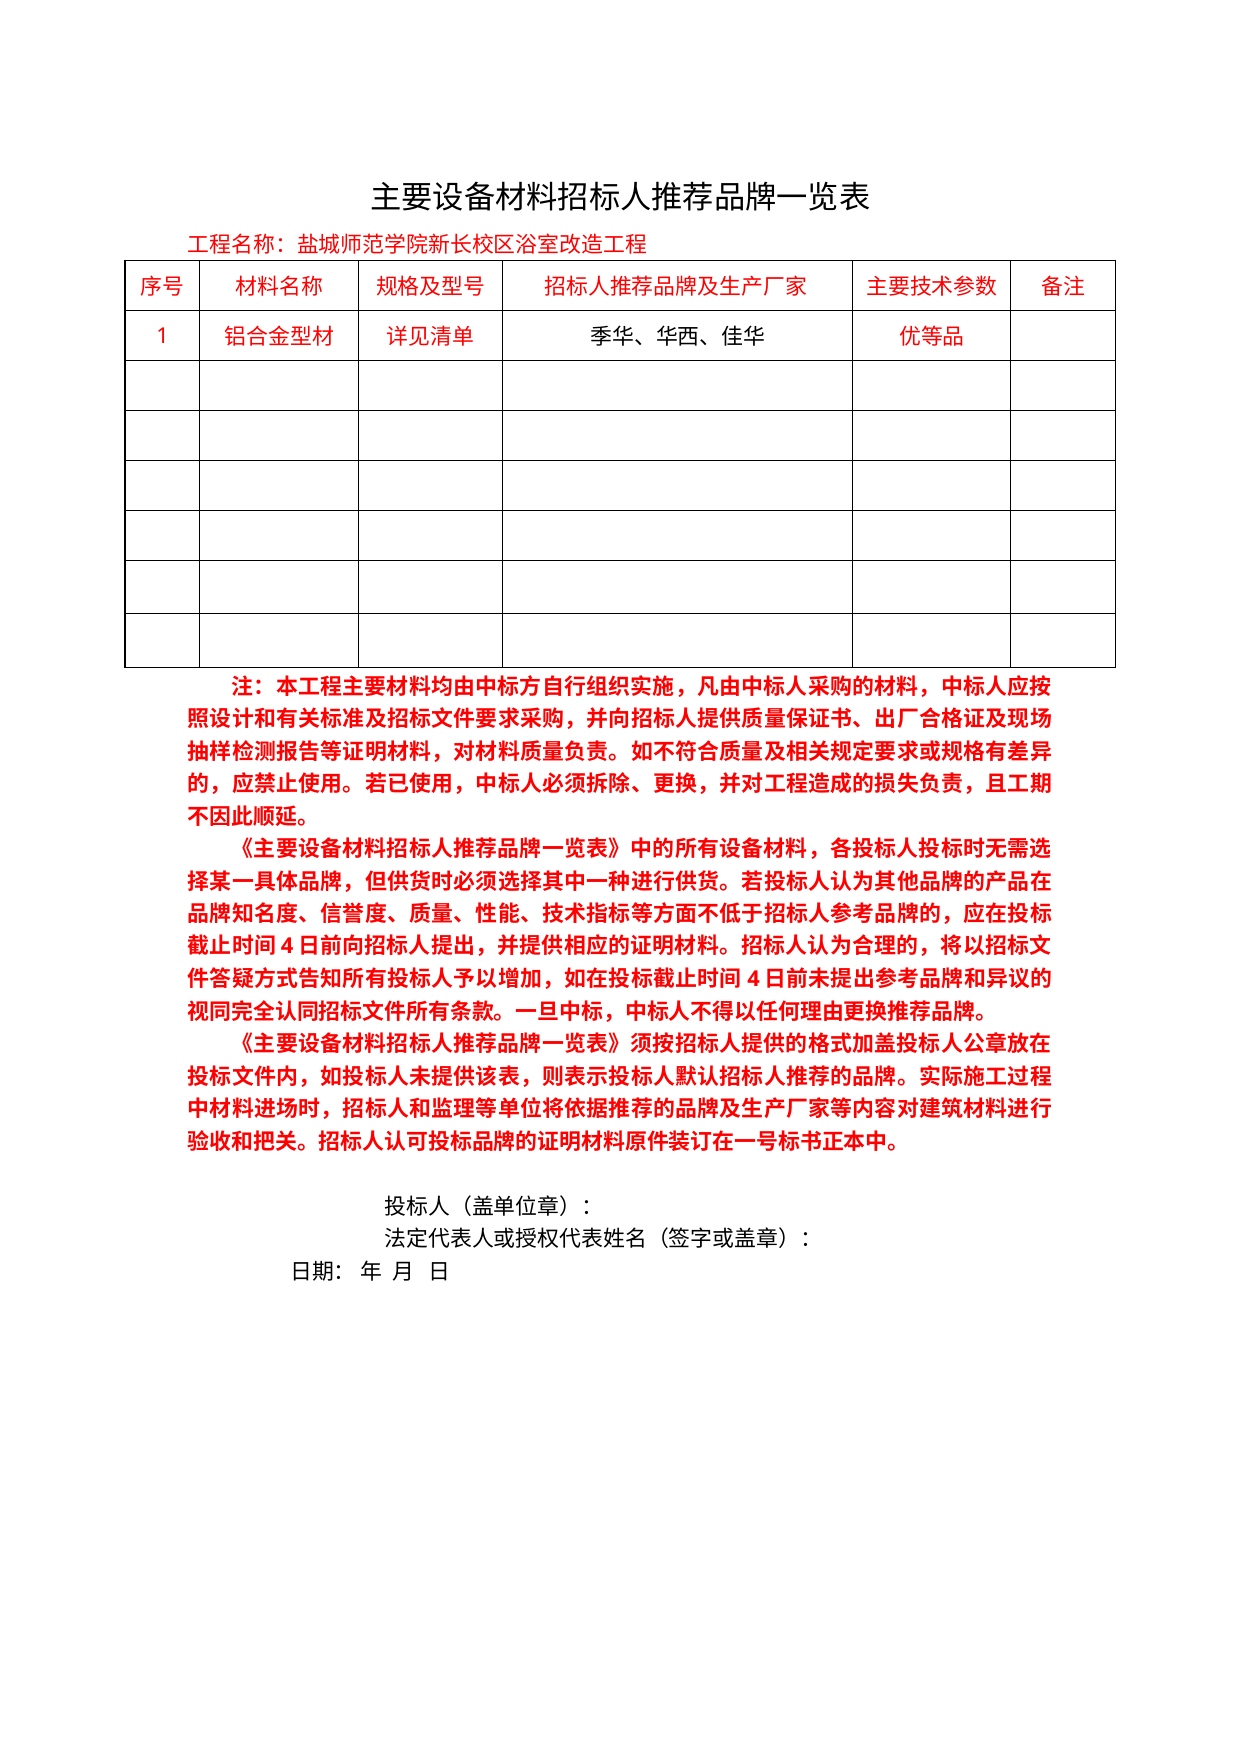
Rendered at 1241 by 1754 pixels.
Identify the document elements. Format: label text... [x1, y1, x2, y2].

text 注：本工程主要材料均由中标方自行组织实施，凡由中标人采购的材料，中标人应按照设计和有关标准及招标文件要求采购，并向招标人提供质量保证书、出厂合格证及现场抽样检测报告等证明材料，对材料质量负责。如不符合质量及相关规定要求或规格有差异的，应禁止使用。若已使用，中标人必须拆除、更换，并对工程造成的损失负责，且工期不因此顺延。 [187, 668, 1053, 831]
table_cell [359, 411, 502, 459]
table_cell [200, 561, 358, 613]
text 日期： 年 月 日 [187, 1253, 1053, 1286]
table_cell 铝合金型材 [200, 311, 358, 359]
table_cell [1011, 361, 1115, 409]
table_cell [853, 561, 1010, 613]
table_cell [853, 511, 1010, 559]
table_cell 1 [126, 311, 199, 359]
table_cell [503, 511, 852, 559]
text 《主要设备材料招标人推荐品牌一览表》须按招标人提供的格式加盖投标人公章放在投标文件内，如投标人未提供该表，则表示投标人默认招标人推荐的品牌。实际施工过程中材料进场时，招标人和监理等单位将依据推荐的品牌及生产厂家等内容对建筑材料进行验收和把关。招标人认可投标品牌的证明材料原件装订在一号标书正本中。 [187, 1026, 1053, 1156]
table_cell [1011, 511, 1115, 559]
table_header 序号 [126, 261, 199, 309]
table_cell [359, 511, 502, 559]
table_cell [1011, 614, 1115, 667]
table_header 备注 [1011, 261, 1115, 309]
table_cell [1011, 311, 1115, 359]
table_cell [503, 561, 852, 613]
table_cell [200, 511, 358, 559]
text 法定代表人或授权代表姓名（签字或盖章）： [187, 1221, 1053, 1253]
text 工程名称：盐城师范学院新长校区浴室改造工程 [187, 227, 1053, 259]
table_header 材料名称 [200, 261, 358, 309]
table_cell [503, 461, 852, 509]
table_cell 季华、华西、佳华 [503, 311, 852, 359]
table_cell [200, 461, 358, 509]
table_cell [200, 614, 358, 667]
table_cell [1011, 461, 1115, 509]
table_cell [200, 361, 358, 409]
table_cell [126, 411, 199, 459]
table_cell [126, 361, 199, 409]
table_cell [126, 511, 199, 559]
table_header 主要技术参数 [853, 261, 1010, 309]
table_cell [359, 614, 502, 667]
table_cell 优等品 [853, 311, 1010, 359]
table_cell [503, 361, 852, 409]
table_cell [503, 614, 852, 667]
table_header 招标人推荐品牌及生产厂家0 投标人投标品牌、产地" [503, 261, 852, 309]
table_cell [503, 411, 852, 459]
text 主要设备材料招标人推荐品牌一览表 [187, 162, 1053, 227]
table_cell [200, 411, 358, 459]
table_cell [853, 361, 1010, 409]
table_cell [126, 614, 199, 667]
table_cell [126, 561, 199, 613]
text 投标人（盖单位章）： [187, 1188, 1053, 1221]
table_cell [126, 461, 199, 509]
text 《主要设备材料招标人推荐品牌一览表》中的所有设备材料，各投标人投标时无需选择某一具体品牌，但供货时必须选择其中一种进行供货。若投标人认为其他品牌的产品在品牌知名度、信誉度、质量、性能、技术指标等方面不低于招标人参考品牌的，应在投标截止时间4日前向招标人提出，并提供相应的证明材料。招标人认为合理的，将以招标文件答疑方式告知所有投标人予以增加，如在投标截止时间4日前未提出参考品牌和异议的视同完全认同招标文件所有条款。一旦中标，中标人不得以任何理由更换推荐品牌。 [187, 831, 1053, 1026]
table_cell [1011, 411, 1115, 459]
table_header 规格及型号 [359, 261, 502, 309]
table_cell [853, 461, 1010, 509]
table_cell [359, 561, 502, 613]
table_cell [853, 411, 1010, 459]
table_cell 详见清单 [359, 311, 502, 359]
table_cell [853, 614, 1010, 667]
table_cell [359, 361, 502, 409]
table_cell [359, 461, 502, 509]
table_cell [1011, 561, 1115, 613]
